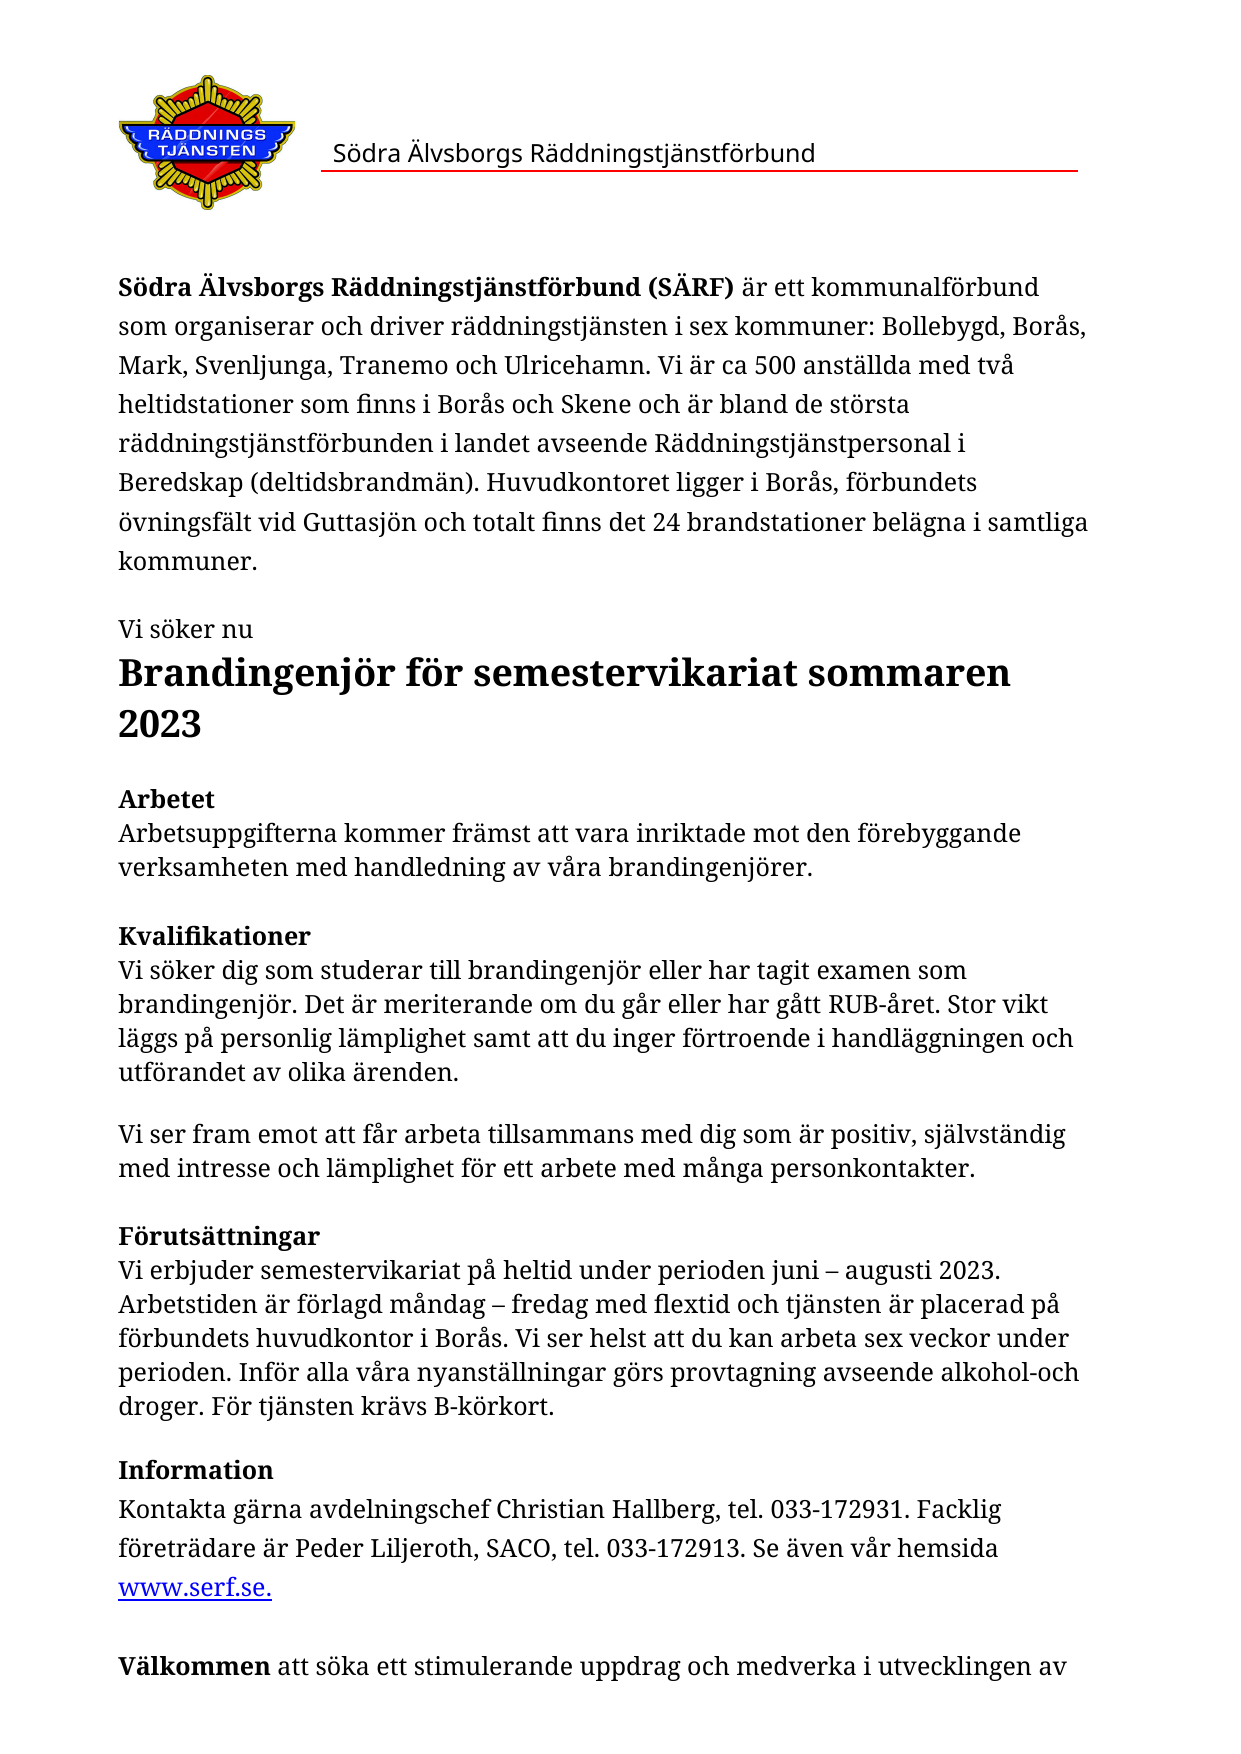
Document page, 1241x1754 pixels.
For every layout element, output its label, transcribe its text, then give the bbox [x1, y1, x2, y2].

text Södra Älvsborgs Räddningstjänstförbund (SÄRF) är ett kommunalförbund som organiserar och driver räddningstjänsten i sex kommuner: Bollebygd, Borås, Mark, Svenljunga, Tranemo och Ulricehamn. Vi är ca 500 anställda med två heltidstationer som finns i Borås och Skene och är bland de största räddningstjänstförbunden i landet avseende Räddningstjänstpersonal i Beredskap (deltidsbrandmän). Huvudkontoret ligger i Borås, förbundets övningsfält vid Guttasjön och totalt finns det 24 brandstationer belägna i samtliga kommuner. [118, 269, 1093, 577]
text Vi söker nu Brandingenjör för semestervikariat sommaren 2023 Arbetet Arbetsuppgifterna kommer främst att vara inriktade mot den förebyggande verksamheten med handledning av våra brandingenjörer. Kvalifikationer [118, 612, 1093, 952]
text Vi söker dig som studerar till brandingenjör eller har tagit examen som brandingenjör. Det är meriterande om du går eller har gått RUB-året. Stor vikt läggs på personlig lämplighet samt att du inger förtroende i handläggningen och utförandet av olika ärenden. [118, 952, 1093, 1117]
picture [118, 75, 296, 210]
text Vi ser fram emot att får arbeta tillsammans med dig som är positiv, självständig med intresse och lämplighet för ett arbete med många personkontakter. Förutsättningar Vi erbjuder semestervikariat på heltid under perioden juni – augusti 2023. Arbetstiden är förlagd måndag – fredag med flextid och tjänsten är placerad på förbundets huvudkontor i Borås. Vi ser helst att du kan arbeta sex veckor under perioden. Inför alla våra nyanställningar görs provtagning avseende alkohol-och droger. För tjänsten krävs B-körkort. [118, 1117, 1093, 1423]
